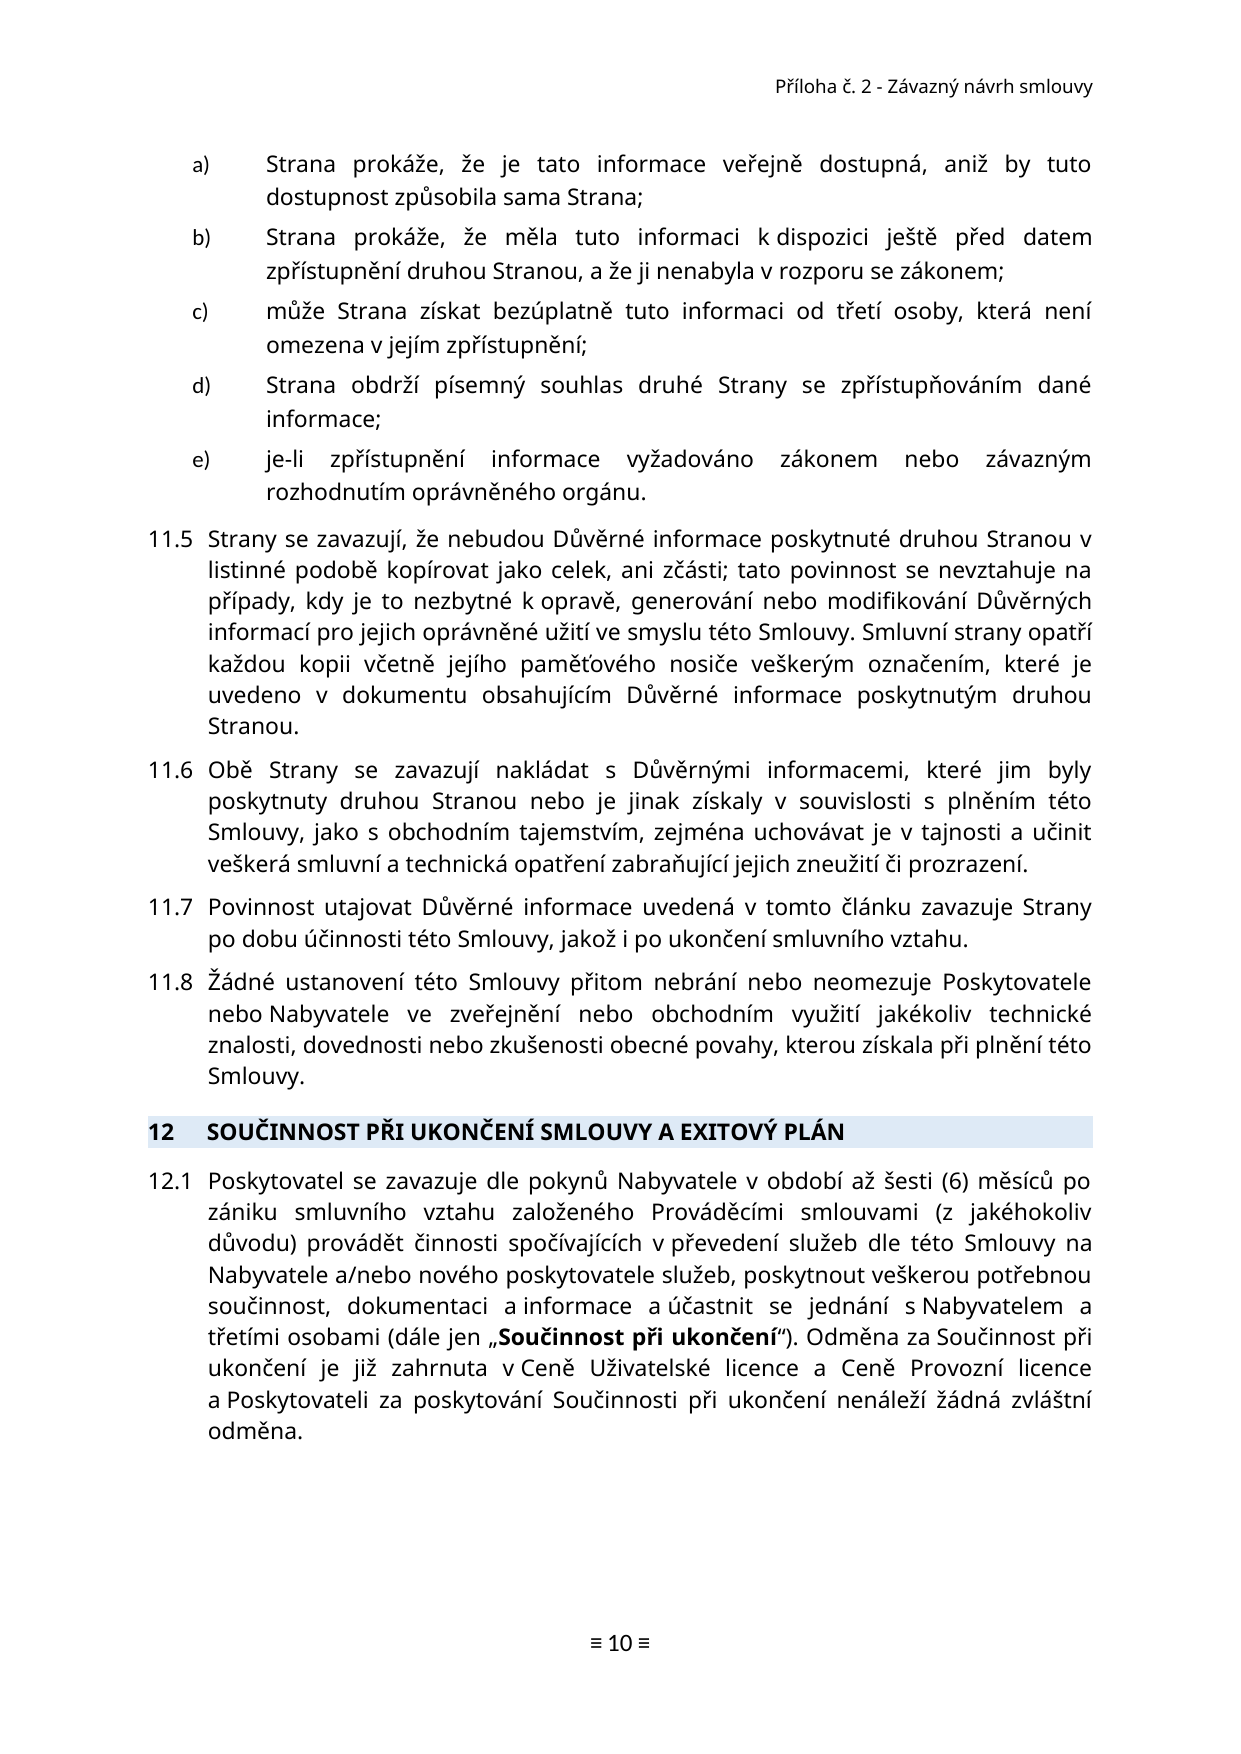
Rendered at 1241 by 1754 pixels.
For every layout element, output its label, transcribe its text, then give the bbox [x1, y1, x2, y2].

subtitle je-li zpřístupnění informace vyžadováno zákonem nebo závazným rozhodnutím oprávněného orgánu. [192, 443, 1093, 508]
subtitle Žádné ustanovení této Smlouvy přitom nebrání nebo neomezuje Poskytovatele nebo Nabyvatele ve zveřejnění nebo obchodním využití jakékoliv technické znalosti, dovednosti nebo zkušenosti obecné povahy, kterou získala při plnění této Smlouvy. [148, 966, 1093, 1091]
subtitle může Strana získat bezúplatně tuto informaci od třetí osoby, která není omezena v jejím zpřístupnění; [192, 295, 1093, 360]
subtitle Povinnost utajovat Důvěrné informace uvedená v tomto článku zavazuje Strany po dobu účinnosti této Smlouvy, jakož i po ukončení smluvního vztahu. [148, 891, 1093, 954]
subtitle Strana obdrží písemný souhlas druhé Strany se zpřístupňováním dané informace; [192, 369, 1093, 434]
subtitle Strana prokáže, že měla tuto informaci k dispozici ještě před datem zpřístupnění druhou Stranou, a že ji nenabyla v rozporu se zákonem; [192, 221, 1093, 286]
subtitle Strana prokáže, že je tato informace veřejně dostupná, aniž by tuto dostupnost způsobila sama Strana; [192, 148, 1093, 213]
subtitle Strany se zavazují, že nebudou Důvěrné informace poskytnuté druhou Stranou v listinné podobě kopírovat jako celek, ani zčásti; tato povinnost se nevztahuje na případy, kdy je to nezbytné k opravě, generování nebo modifikování Důvěrných informací pro jejich oprávněné užití ve smyslu této Smlouvy. Smluvní strany opatří každou kopii včetně jejího paměťového nosiče veškerým označením, které je uvedeno v dokumentu obsahujícím Důvěrné informace poskytnutým druhou Stranou. [148, 523, 1093, 741]
subtitle Poskytovatel se zavazuje dle pokynů Nabyvatele v období až šesti (6) měsíců po zániku smluvního vztahu založeného Prováděcími smlouvami (z jakéhokoliv důvodu) provádět činnosti spočívajících v převedení služeb dle této Smlouvy na Nabyvatele a/nebo nového poskytovatele služeb, poskytnout veškerou potřebnou součinnost, dokumentaci a informace a účastnit se jednání s Nabyvatelem a třetími osobami (dále jen „Součinnost při ukončení“). Odměna za Součinnost při ukončení je již zahrnuta v Ceně Uživatelské licence a Ceně Provozní licence a Poskytovateli za poskytování Součinnosti při ukončení nenáleží žádná zvláštní odměna. [148, 1165, 1093, 1446]
subtitle součinnost při ukončení smlouvy a exitový plán [148, 1116, 1093, 1148]
subtitle Obě Strany se zavazují nakládat s Důvěrnými informacemi, které jim byly poskytnuty druhou Stranou nebo je jinak získaly v souvislosti s plněním této Smlouvy, jako s obchodním tajemstvím, zejména uchovávat je v tajnosti a učinit veškerá smluvní a technická opatření zabraňující jejich zneužití či prozrazení. [148, 754, 1093, 879]
